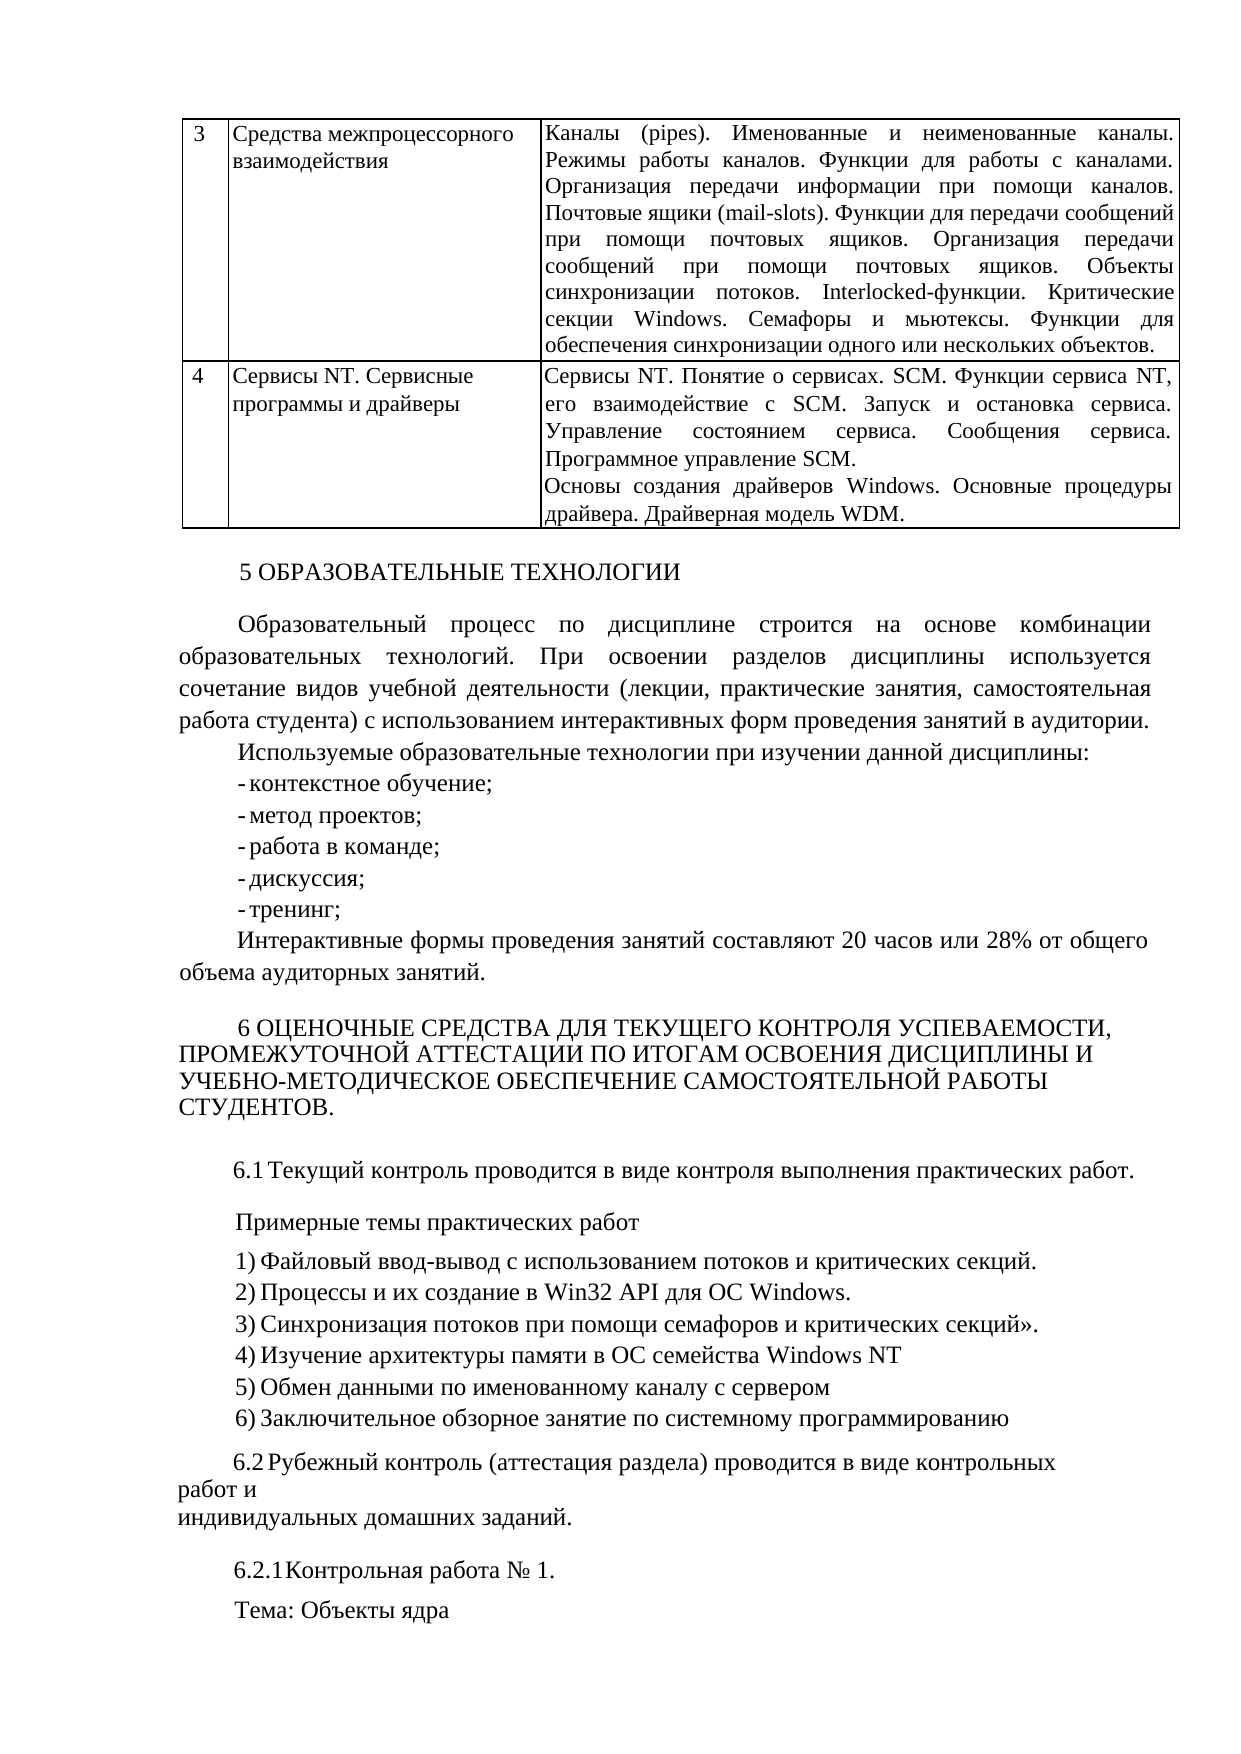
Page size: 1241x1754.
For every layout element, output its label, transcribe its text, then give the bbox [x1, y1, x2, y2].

text 5 ОБРАЗОВАТЕЛЬНЫЕ ТЕХНОЛОГИИ [239, 557, 1152, 586]
list метод проектов; [237, 798, 1152, 829]
list Процессы и их создание в Win32 API для ОС Windows. [235, 1276, 1152, 1307]
text 6 ОЦЕНОЧНЫЕ СРЕДСТВА ДЛЯ ТЕКУЩЕГО КОНТРОЛЯ УСПЕВАЕМОСТИ, ПРОМЕЖУТОЧНОЙ АТТЕСТАЦИИ ПО ИТОГАМ ОСВОЕНИЯ ДИСЦИПЛИНЫ И УЧЕБНО-МЕТОДИЧЕСКОЕ ОБЕСПЕЧЕНИЕ САМОСТОЯТЕЛЬНОЙ РАБОТЫ СТУДЕНТОВ. [178, 1015, 1152, 1121]
text 6.1 Текущий контроль проводится в виде контроля выполнения практических работ. [233, 1156, 1152, 1184]
list работа в команде; [237, 829, 1152, 861]
table_cell Сервисы NT. Сервисные программы и драйверы [229, 362, 540, 527]
table_cell 3 [183, 120, 228, 360]
list контекстное обучение; [237, 767, 1152, 798]
list тренинг; [237, 892, 1152, 924]
text Используемые образовательные технологии при изучении данной дисциплины: [237, 735, 1152, 767]
table_cell Каналы (pipes). Именованные и неименованные каналы. Режимы работы каналов. Функции для работы с каналами. Организация передачи информации при помощи каналов. Почтовые ящики (mail-slots). Функции для передачи сообщений при помощи почтовых ящиков. Организация передачи сообщений при помощи почтовых ящиков. Объекты синхронизации потоков. Interlocked-функции. Критические секции Windows. Семафоры и мьютексы. Функции для обеспечения синхронизации одного или нескольких объектов. [542, 120, 1179, 360]
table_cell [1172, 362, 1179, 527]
list Обмен данными по именованному каналу с сервером [235, 1370, 1152, 1401]
text Примерные темы практических работ [235, 1207, 1152, 1236]
text Интерактивные формы проведения занятий составляют 20 часов или 28% от общего объема аудиторных занятий. [179, 924, 1149, 987]
list Синхронизация потоков при помощи семафоров и критических секций». [235, 1307, 1152, 1338]
table_cell Средства межпроцессорного взаимодействия [229, 120, 540, 360]
list дискуссия; [237, 861, 1152, 892]
text Тема: Объекты ядра [234, 1595, 1152, 1623]
list Изучение архитектуры памяти в ОС семейства Windows NT [235, 1338, 1152, 1370]
text Образовательный процесс по дисциплине строится на основе комбинации образовательных технологий. При освоении разделов дисциплины используется сочетание видов учебной деятельности (лекции, практические занятия, самостоятельная работа студента) с использованием интерактивных форм проведения занятий в аудитории. [179, 607, 1152, 735]
table_cell 4 [183, 362, 228, 527]
text 6.2.1 Контрольная работа № 1. [233, 1555, 1152, 1584]
text 6.2 Рубежный контроль (аттестация раздела) проводится в виде контрольных работ и индивидуальных домашних заданий. [177, 1448, 1064, 1531]
list Файловый ввод-вывод с использованием потоков и критических секций. [235, 1244, 1152, 1276]
list Заключительное обзорное занятие по системному программированию [235, 1401, 1152, 1433]
